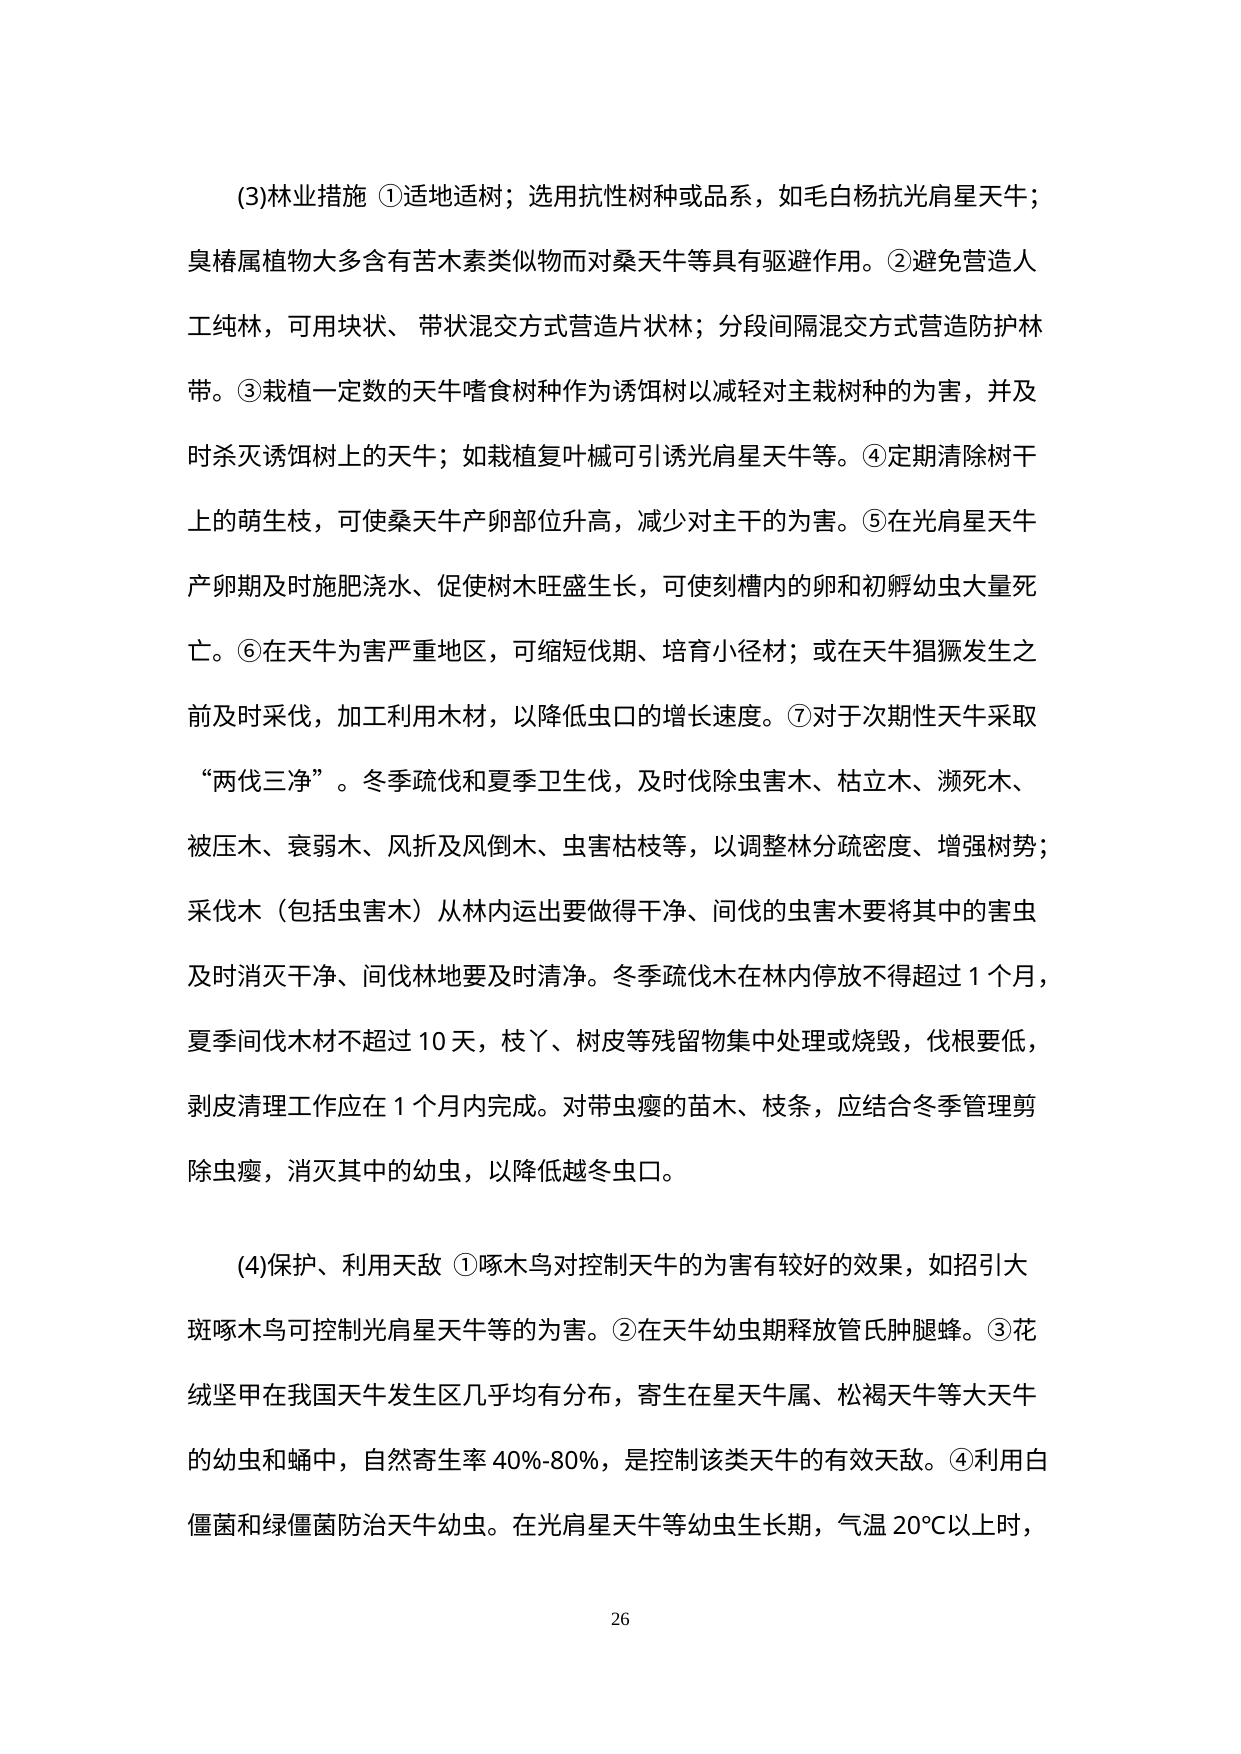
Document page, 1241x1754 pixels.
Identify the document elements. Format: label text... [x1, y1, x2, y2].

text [187, 1231, 1053, 1556]
text (3)林业措施 ①适地适树；选用抗性树种或品系，如毛白杨抗光肩星天牛；臭椿属植物大多含有苦木素类似物而对桑天牛等具有驱避作用。②避免营造人工纯林，可用块状、 带状混交方式营造片状林；分段间隔混交方式营造防护林带。③栽植一定数的天牛嗜食树种作为诱饵树以减轻对主栽树种的为害，并及时杀灭诱饵树上的天牛；如栽植复叶槭可引诱光肩星天牛等。④定期清除树干上的萌生枝，可使桑天牛产卵部位升高，减少对主干的为害。⑤在光肩星天牛产卵期及时施肥浇水、促使树木旺盛生长，可使刻槽内的卵和初孵幼虫大量死亡。⑥在天牛为害严重地区，可缩短伐期、培育小径材；或在天牛猖獗发生之前及时采伐，加工利用木材，以降低虫口的增长速度。⑦对于次期性天牛采取“两伐三净”。冬季疏伐和夏季卫生伐，及时伐除虫害木、枯立木、濒死木、被压木、衰弱木、风折及风倒木、虫害枯枝等，以调整林分疏密度、增强树势；采伐木（包括虫害木）从林内运出要做得干净、间伐的虫害木要将其中的害虫及时消灭干净、间伐林地要及时清净。冬季疏伐木在林内停放不得超过1个月，夏季间伐木材不超过10天，枝丫、树皮等残留物集中处理或烧毁，伐根要低，剥皮清理工作应在1个月内完成。对带虫瘿的苗木、枝条，应结合冬季管理剪除虫瘿，消灭其中的幼虫，以降低越冬虫口。 [187, 162, 1053, 1202]
